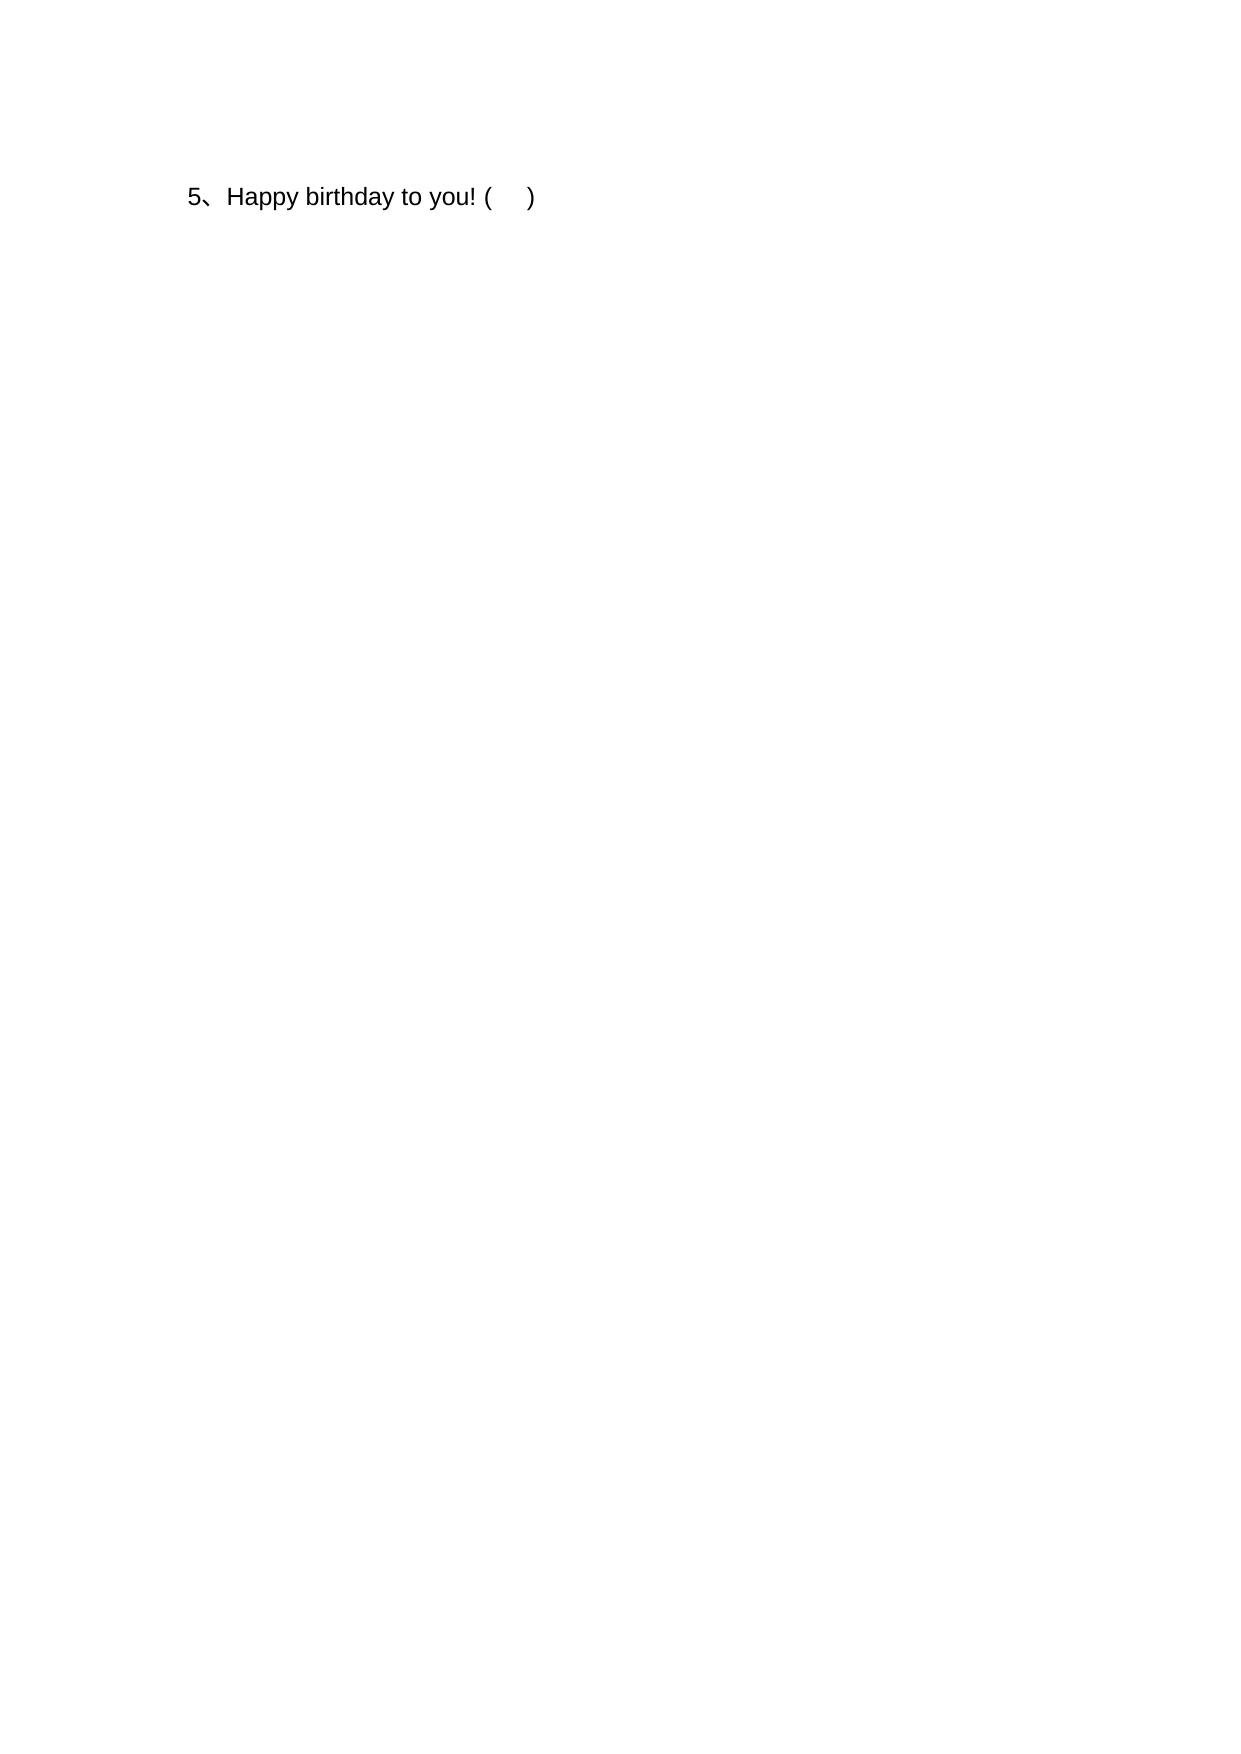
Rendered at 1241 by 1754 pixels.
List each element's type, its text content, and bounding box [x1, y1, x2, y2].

text 5、Happy birthday to you! ( ) [187, 162, 1053, 227]
